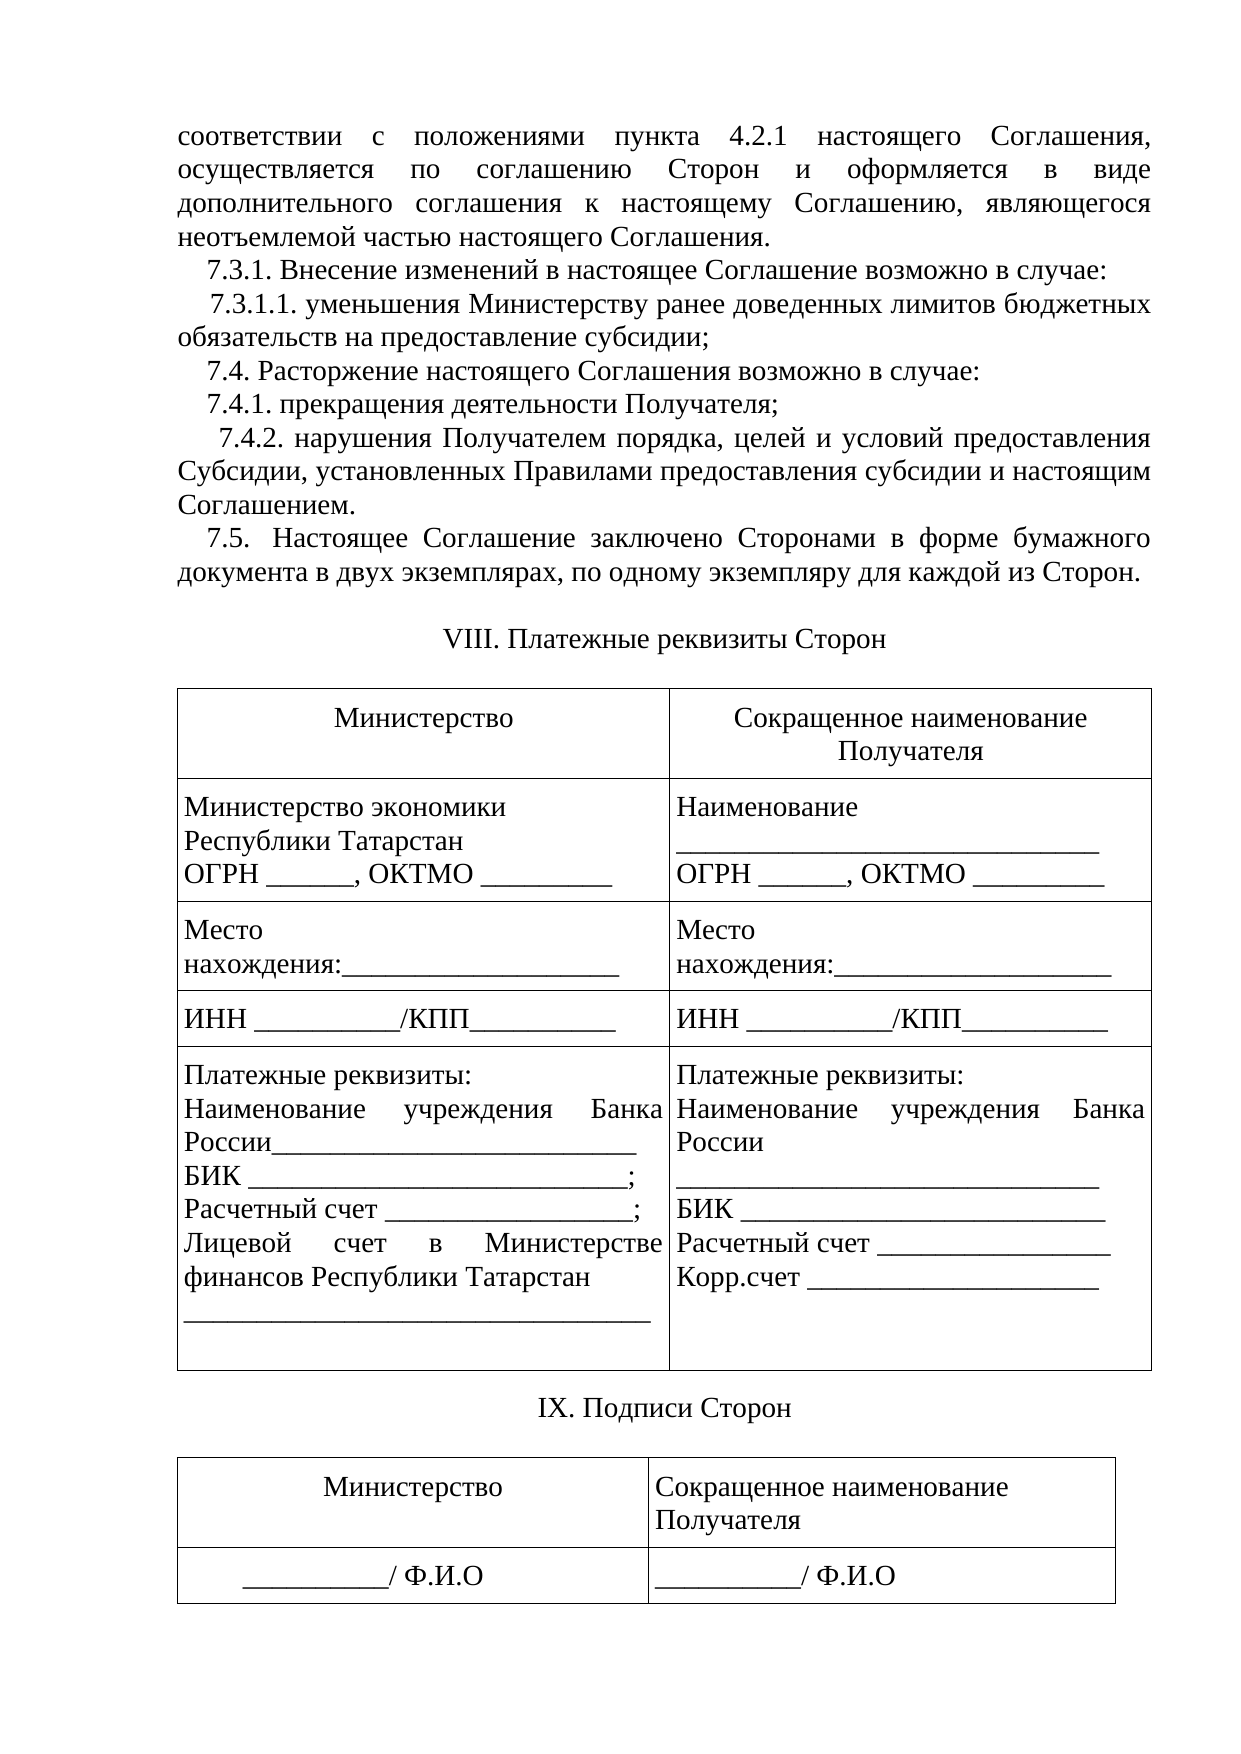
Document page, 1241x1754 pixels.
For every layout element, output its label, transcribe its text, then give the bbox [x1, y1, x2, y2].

table_cell Наименование _____________________________ ОГРН ______, ОКТМО _________ [670, 779, 1151, 901]
table_cell ИНН __________/КПП__________ [178, 991, 669, 1046]
table_header Сокращенное наименование Получателя [670, 689, 1151, 778]
text 7.3.1. Внесение изменений в настоящее Соглашение возможно в случае: [177, 252, 1152, 286]
table_cell ИНН __________/КПП__________ [670, 991, 1151, 1046]
table_cell __________/ Ф.И.О [649, 1548, 1115, 1602]
table_header Сокращенное наименование Получателя [649, 1458, 1115, 1547]
table_cell Место нахождения:___________________ [178, 902, 669, 990]
table_header Министерство [178, 1458, 648, 1547]
table_header Министерство [178, 689, 669, 778]
table_cell Место нахождения:___________________ [670, 902, 1151, 990]
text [177, 118, 1152, 252]
table_cell Министерство экономики Республики Татарстан ОГРН ______, ОКТМО _________ [178, 779, 669, 901]
table_cell __________/ Ф.И.О [178, 1548, 648, 1602]
text VIII. Платежные реквизиты Сторон [177, 621, 1152, 655]
table_cell Платежные реквизиты: Наименование учреждения Банка России _____________________________ БИК _________________________ Расчетный счет ________________ Корр.счет ____________________ [670, 1047, 1151, 1370]
text 7.5. Настоящее Соглашение заключено Сторонами в форме бумажного документа в двух экземплярах, по одному экземпляру для каждой из Сторон. [177, 521, 1152, 588]
text 7.4.1. прекращения деятельности Получателя; [177, 386, 1152, 420]
text IX. Подписи Сторон [177, 1390, 1152, 1424]
table_cell Платежные реквизиты: Наименование учреждения Банка России_________________________ БИК __________________________; Расчетный счет _________________; Лицевой счет в Министерстве финансов Республики Татарстан ________________________________ [178, 1047, 669, 1370]
text 7.4. Расторжение настоящего Соглашения возможно в случае: [177, 353, 1152, 386]
text 7.4.2. нарушения Получателем порядка, целей и условий предоставления Субсидии, установленных Правилами предоставления субсидии и настоящим Соглашением. [177, 420, 1152, 521]
text 7.3.1.1. уменьшения Министерству ранее доведенных лимитов бюджетных обязательств на предоставление субсидии; [177, 286, 1152, 353]
